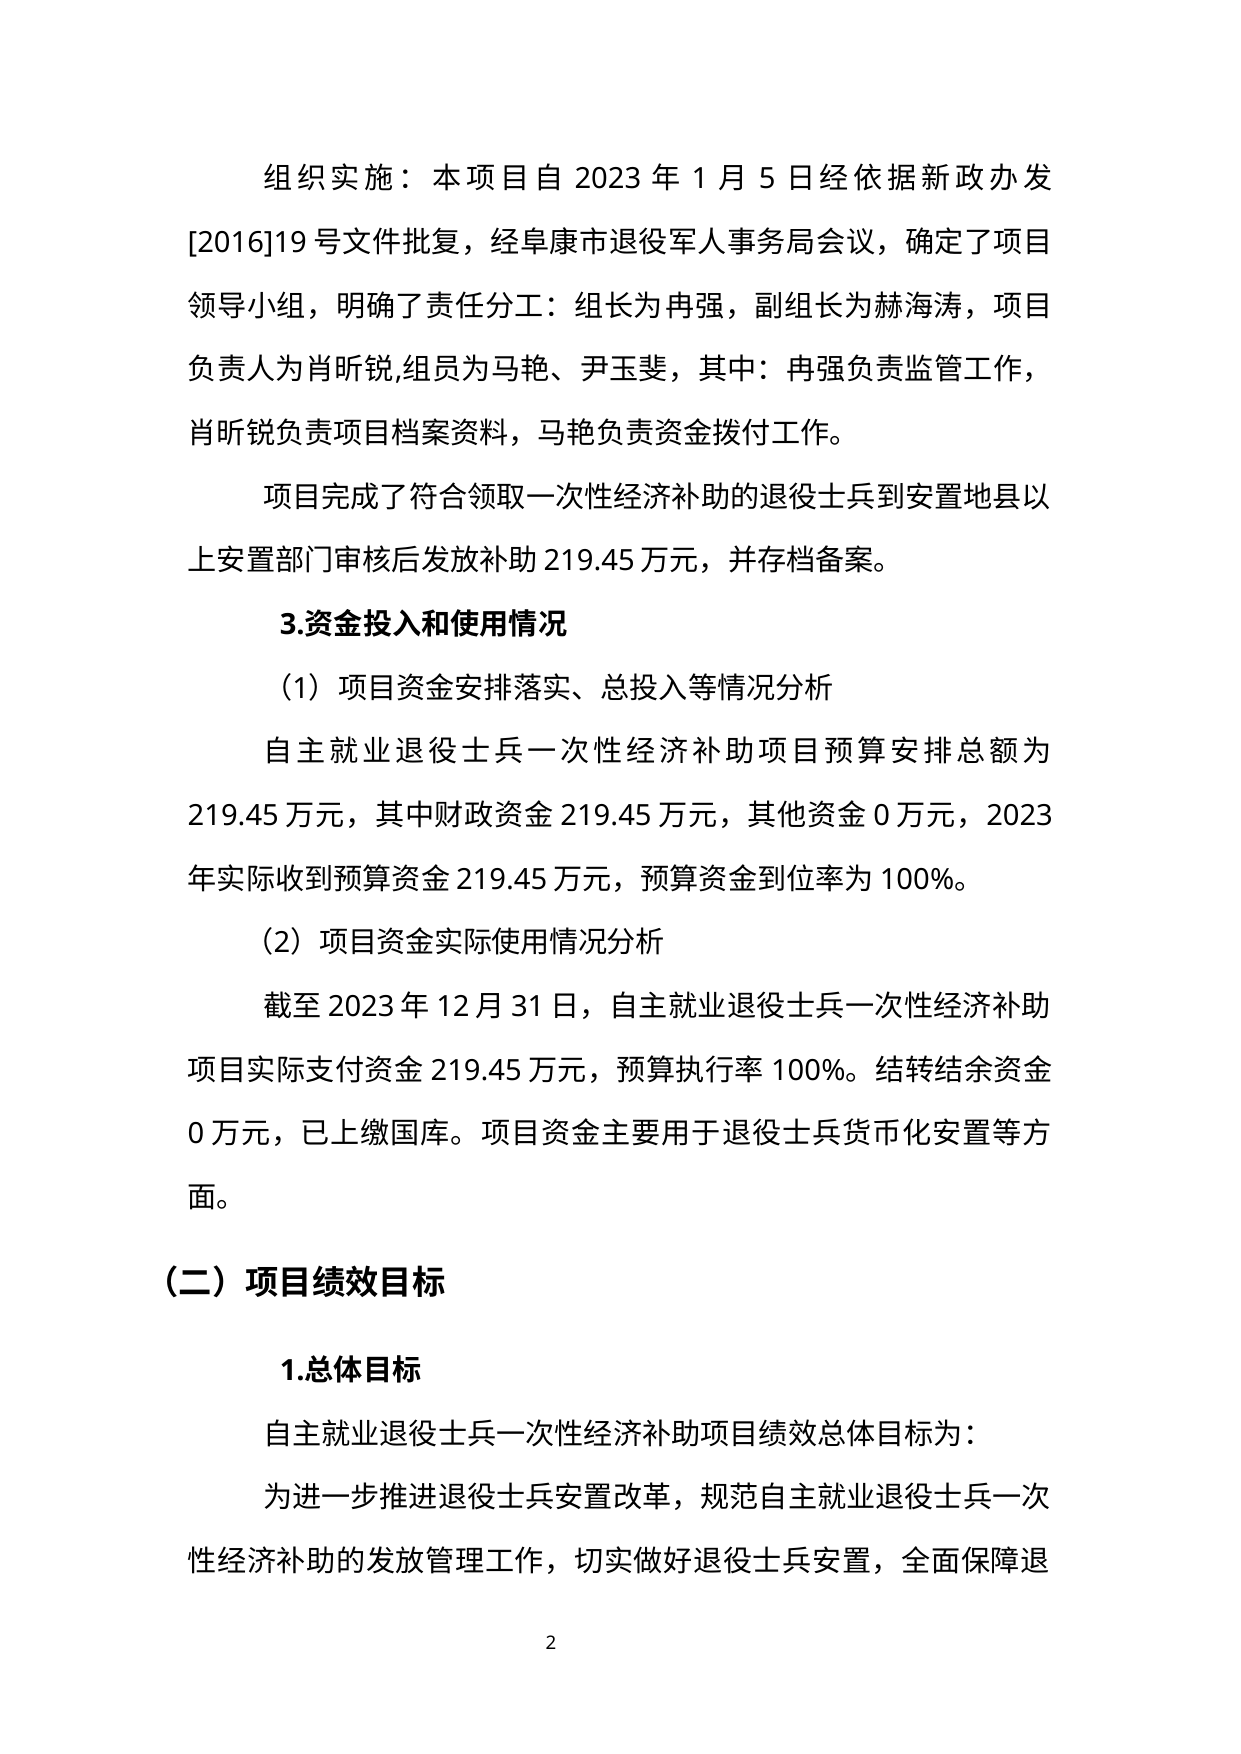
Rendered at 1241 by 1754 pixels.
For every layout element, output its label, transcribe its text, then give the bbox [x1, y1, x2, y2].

subtitle 项目绩效目标 [145, 1237, 1053, 1322]
text 组织实施：本项目自2023年1月5日经依据新政办发[2016]19号文件批复，经阜康市退役军人事务局会议，确定了项目领导小组，明确了责任分工：组长为冉强，副组长为赫海涛，项目负责人为肖昕锐,组员为马艳、尹玉斐，其中：冉强负责监管工作，肖昕锐负责项目档案资料，马艳负责资金拨付工作。 [187, 154, 1053, 452]
list （2）项目资金实际使用情况分析 [187, 919, 1053, 961]
text 自主就业退役士兵一次性经济补助项目预算安排总额为219.45万元，其中财政资金219.45万元，其他资金0万元，2023年实际收到预算资金219.45万元，预算资金到位率为100%。 [187, 728, 1053, 898]
subtitle 3.资金投入和使用情况 [187, 601, 1053, 643]
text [187, 1474, 1053, 1580]
text 截至2023年12月31日，自主就业退役士兵一次性经济补助项目实际支付资金219.45万元，预算执行率100%。结转结余资金0万元，已上缴国库。项目资金主要用于退役士兵货币化安置等方面。 [187, 983, 1053, 1216]
text 自主就业退役士兵一次性经济补助项目绩效总体目标为： [187, 1410, 1053, 1453]
text 项目完成了符合领取一次性经济补助的退役士兵到安置地县以上安置部门审核后发放补助219.45万元，并存档备案。 [187, 473, 1053, 579]
subtitle 1.总体目标 [187, 1347, 1053, 1389]
text （1）项目资金安排落实、总投入等情况分析 [187, 664, 1053, 707]
